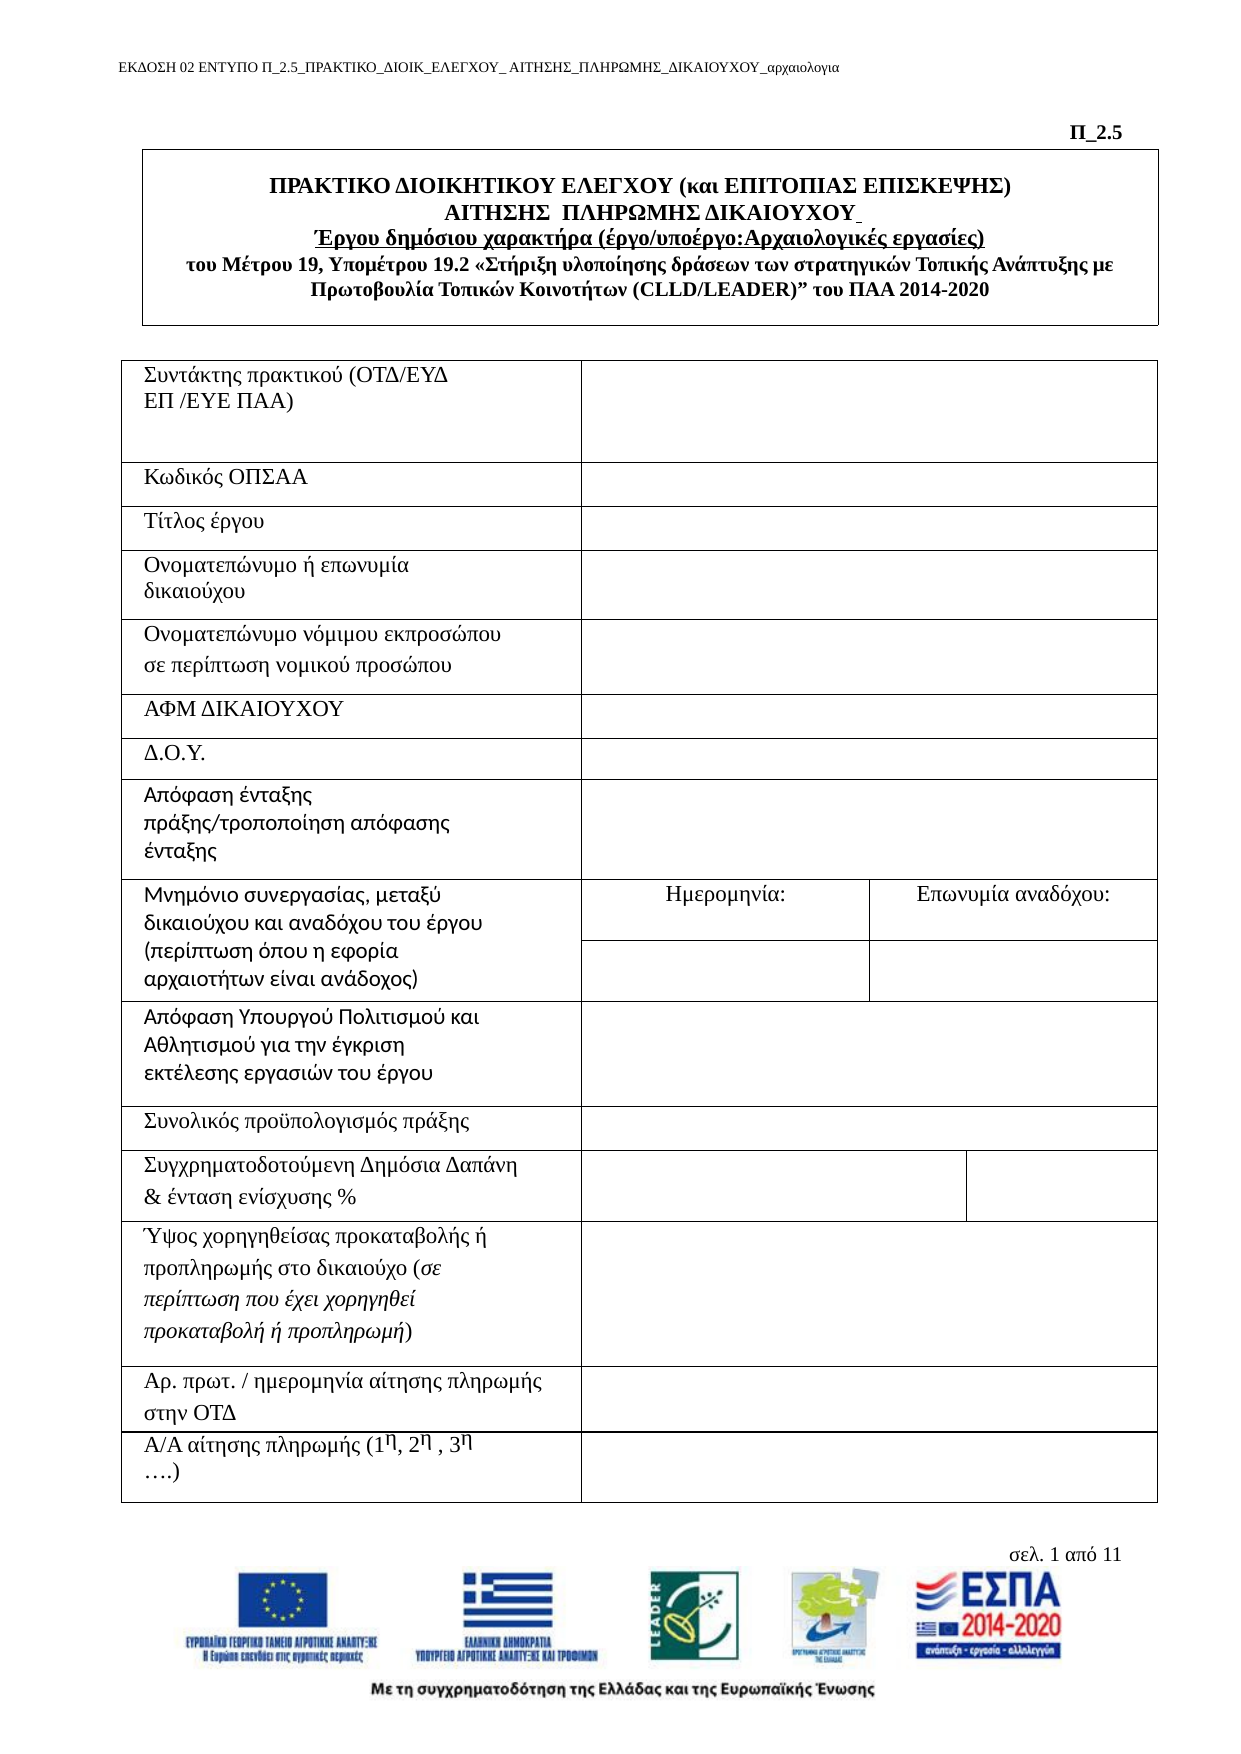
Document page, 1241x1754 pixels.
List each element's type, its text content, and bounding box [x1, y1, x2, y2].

table_cell Συγχρηματοδοτούμενη Δημόσια Δαπάνη & ένταση ενίσχυσης % [122, 1151, 581, 1221]
table_cell Μνημόνιο συνεργασίας, μεταξύ δικαιούχου και αναδόχου του έργου (περίπτωση όπου η εφορία αρχαιοτήτων είναι ανάδοχος) [122, 880, 581, 1001]
text Π_2.5 [141, 120, 1122, 144]
table_cell [582, 1151, 966, 1221]
table_cell [582, 1367, 1157, 1431]
table_cell Κωδικός ΟΠΣΑΑ [122, 463, 581, 506]
table_cell Αρ. πρωτ. / ημερομηνία αίτησης πληρωμής στην ΟΤΔ [122, 1367, 581, 1431]
table_cell Ονοματεπώνυμο ή επωνυμία δικαιούχου [122, 551, 581, 618]
table_header [582, 361, 1157, 462]
table_cell [967, 1151, 1157, 1221]
table_cell Ύψος χορηγηθείσας προκαταβολής ή προπληρωμής στο δικαιούχο (σε περίπτωση που έχει χορηγηθεί προκαταβολή ή προπληρωμή) [122, 1222, 581, 1366]
table_cell [582, 507, 1157, 550]
table_cell [582, 551, 1157, 618]
table_cell [582, 1222, 1157, 1366]
table_cell Ονοματεπώνυμο νόμιμου εκπροσώπου σε περίπτωση νομικού προσώπου [122, 620, 581, 693]
table_cell ΑΦΜ ΔΙΚΑΙΟΥΧΟΥ [122, 695, 581, 737]
table_cell Α/Α αίτησης πληρωμής (1η, 2η , 3η ….) [122, 1433, 581, 1502]
table_cell Απόφαση ένταξης πράξης/τροποποίηση απόφασης ένταξης [122, 780, 581, 879]
picture [173, 1566, 1067, 1707]
table_cell [582, 739, 1157, 779]
table_cell [582, 1107, 1157, 1150]
table_cell Επωνυμία αναδόχου: [870, 880, 1157, 940]
table_cell Ημερομηνία: [582, 880, 869, 940]
table_cell [582, 780, 1157, 879]
table_cell [582, 620, 1157, 693]
table_cell Συνολικός προϋπολογισμός πράξης [122, 1107, 581, 1150]
table_cell [582, 695, 1157, 737]
table_header Συντάκτης πρακτικού (ΟΤΔ/ΕΥΔ ΕΠ /ΕΥΕ ΠΑΑ) [122, 361, 581, 462]
table_cell [870, 941, 1157, 1001]
table_cell [582, 1002, 1157, 1106]
table_cell Απόφαση Υπουργού Πολιτισμού και Αθλητισμού για την έγκριση εκτέλεσης εργασιών του έργου [122, 1002, 581, 1106]
table_cell [582, 1433, 1157, 1502]
table_header ΠΡΑΚΤΙΚΟ ΔΙΟΙΚΗΤΙΚΟΥ ΕΛΕΓΧΟΥ (και ΕΠΙΤΟΠΙΑΣ ΕΠΙΣΚΕΨΗΣ) ΑΙΤΗΣΗΣ ΠΛΗΡΩΜΗΣ ΔΙΚΑΙΟΥΧΟΥ Έργου δημόσιου χαρακτήρα (έργο/υποέργο:Αρχαιολογικές εργασίες) του Μέτρου 19, Υπομέτρου 19.2 «Στήριξη υλοποίησης δράσεων των στρατηγικών Τοπικής Ανάπτυξης με Πρωτοβουλία Τοπικών Κοινοτήτων (CLLD/LEADER)” του ΠΑΑ 2014-2020 [143, 150, 1158, 325]
table_cell Τίτλος έργου [122, 507, 581, 550]
table_cell Δ.Ο.Υ. [122, 739, 581, 779]
table_cell [582, 941, 869, 1001]
table_cell [582, 463, 1157, 506]
